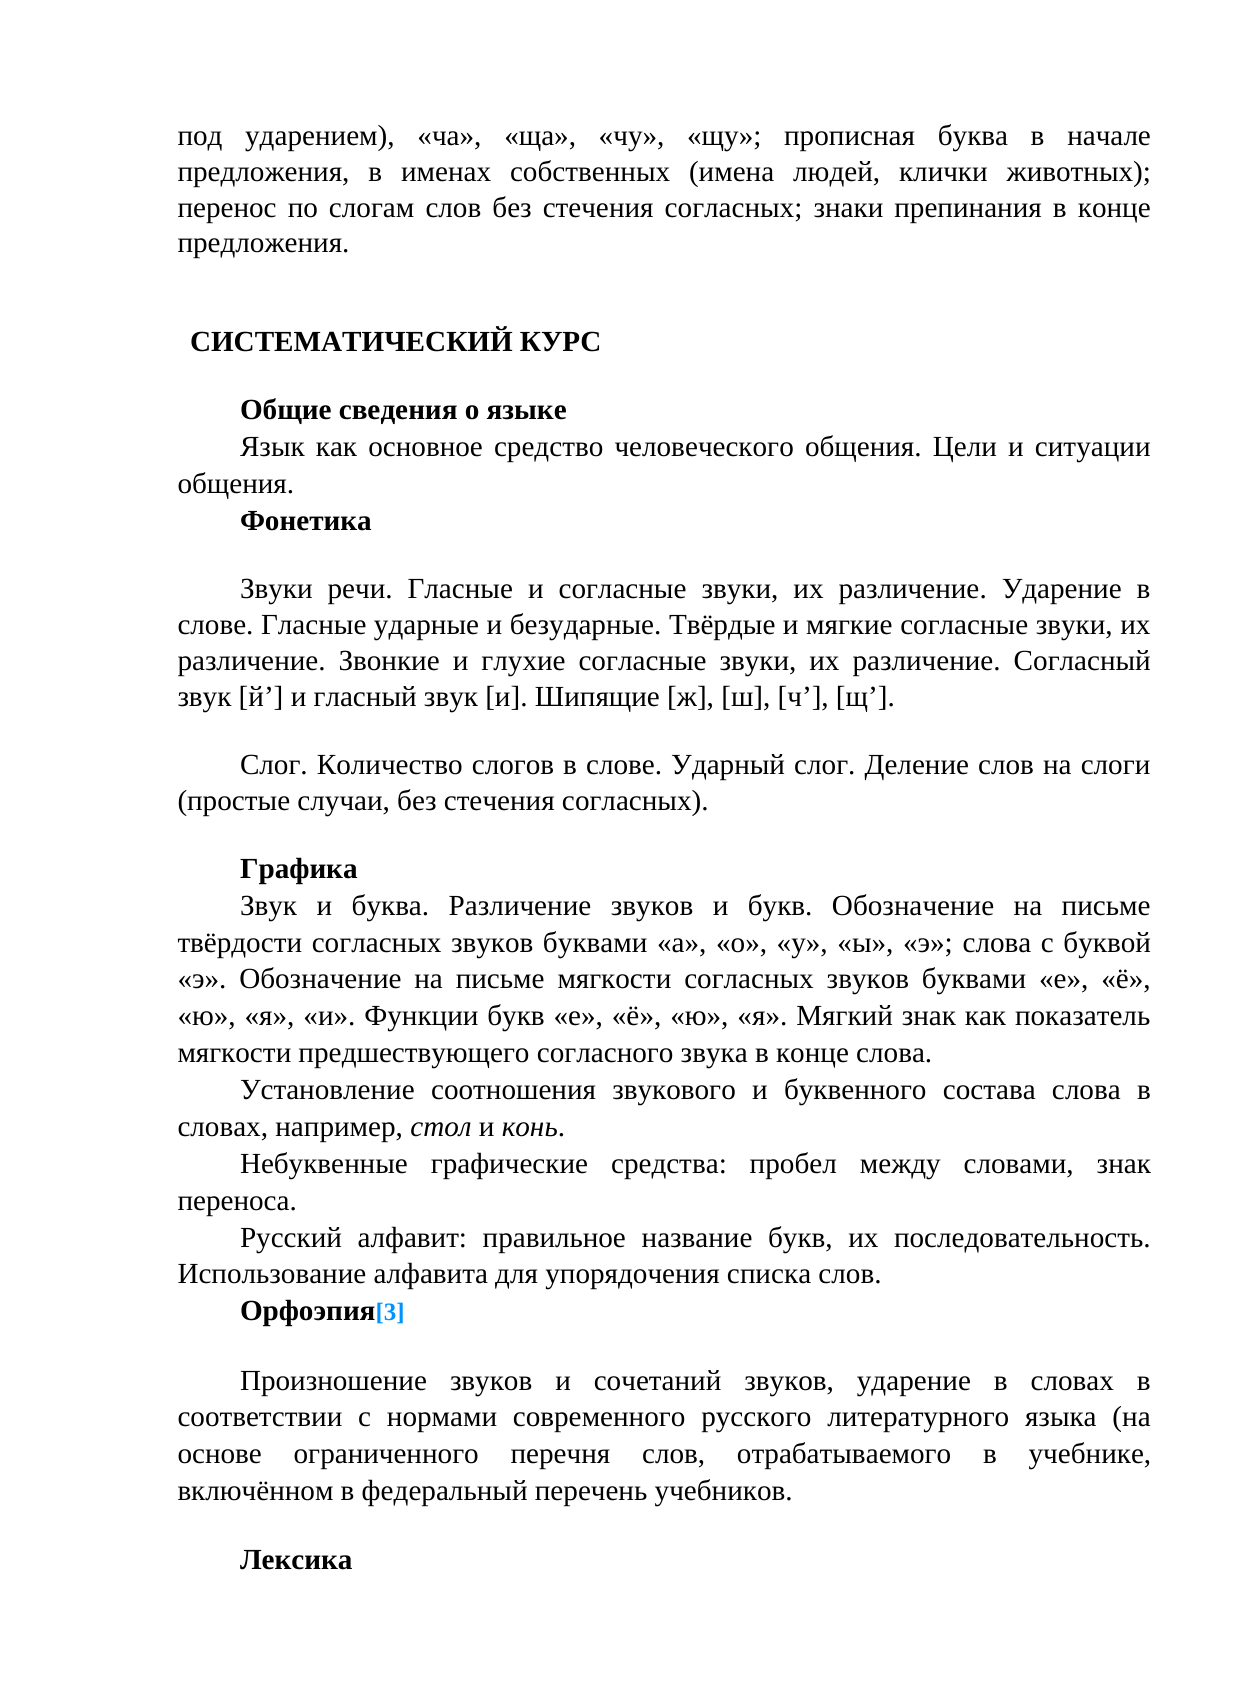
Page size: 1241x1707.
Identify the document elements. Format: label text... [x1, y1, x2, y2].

text Звук и буква. Различение звуков и букв. Обозначение на письме твёрдости согласных звуков буквами «а», «о», «у», «ы», «э»; слова с буквой «э». Обозначение на письме мягкости согласных звуков буквами «е», «ё», «ю», «я», «и». Функции букв «е», «ё», «ю», «я». Мягкий знак как показатель мягкости предшествующего согласного звука в конце слова. [177, 888, 1152, 1069]
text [177, 118, 1152, 259]
text Звуки речи. Гласные и согласные звуки, их различение. Ударение в слове. Гласные ударные и безударные. Твёрдые и мягкие согласные звуки, их различение. Звонкие и глухие согласные звуки, их различение. Согласный звук [й’] и гласный звук [и]. Шипящие [ж], [ш], [ч’], [щ’]. [177, 572, 1152, 713]
text Лексика [177, 1542, 1152, 1576]
text Фонетика [177, 503, 1152, 536]
text Слог. Количество слогов в слове. Ударный слог. Деление слов на слоги (простые случаи, без стечения согласных). [177, 747, 1152, 817]
text Язык как основное средство человеческого общения. Цели и ситуации общения. [177, 429, 1152, 499]
text Небуквенные графические средства: пробел между словами, знак переноса. [177, 1146, 1152, 1216]
text Общие сведения о языке [177, 392, 1152, 426]
text Орфоэпия[3] [177, 1293, 1152, 1327]
text Русский алфавит: правильное название букв, их последовательность. Использование алфавита для упорядочения списка слов. [177, 1220, 1152, 1290]
text СИСТЕМАТИЧЕСКИЙ КУРС [190, 324, 1152, 358]
text Установление соотношения звукового и буквенного состава слова в словах, например, стол и конь. [177, 1072, 1152, 1143]
text Графика [177, 851, 1152, 884]
text Произношение звуков и сочетаний звуков, ударение в словах в соответствии с нормами современного русского литературного языка (на основе ограниченного перечня слов, отрабатываемого в учебнике, включённом в федеральный перечень учебников. [177, 1363, 1152, 1507]
